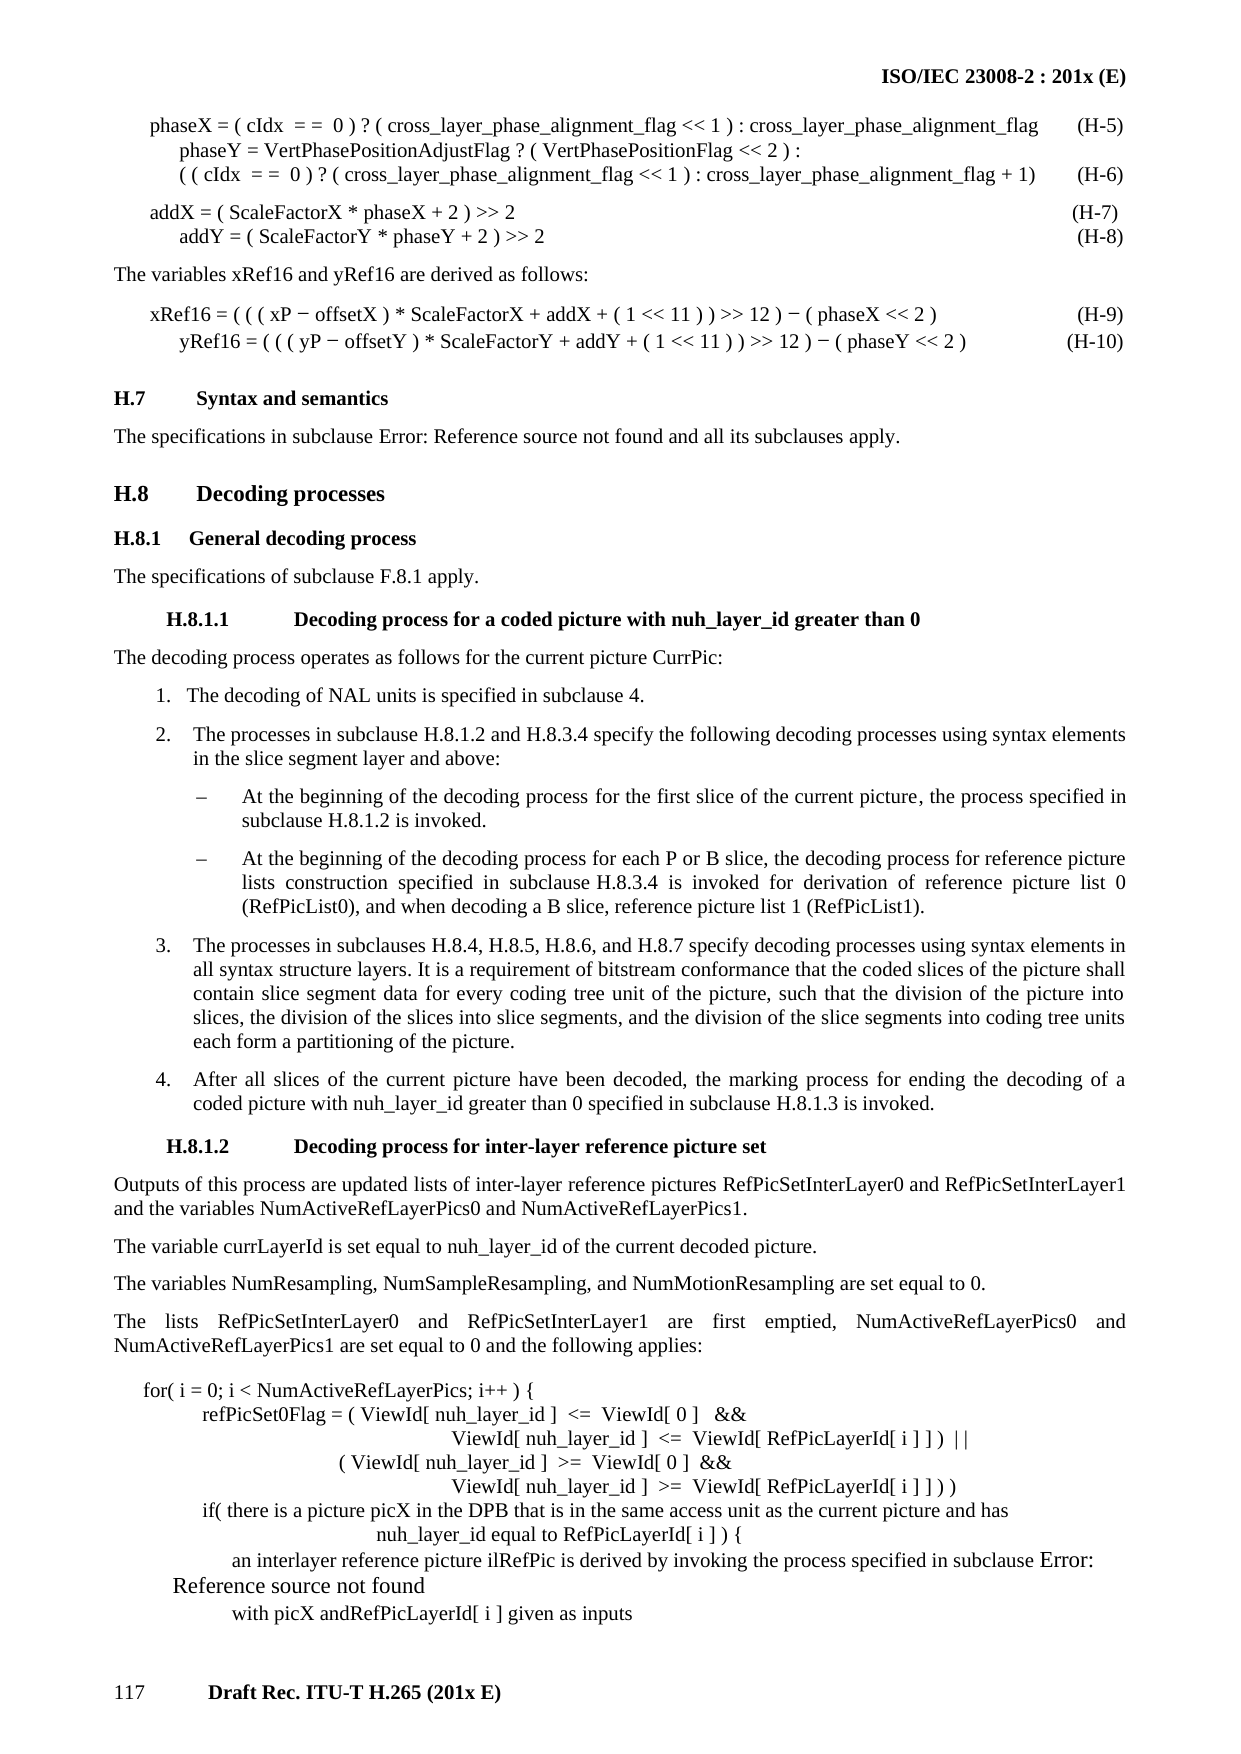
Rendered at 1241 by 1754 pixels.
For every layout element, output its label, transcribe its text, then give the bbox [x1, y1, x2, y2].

list Decoding processes [113, 481, 1127, 507]
list The processes in subclauses H.8.4, H.8.5, H.8.6, and H.8.7 specify decoding processes using syntax elements in all syntax structure layers. It is a requirement of bitstream conformance that the coded slices of the picture shall contain slice segment data for every coding tree unit of the picture, such that the division of the picture into slices, the division of the slices into slice segments, and the division of the slice segments into coding tree units each form a partitioning of the picture. [155, 932, 1127, 1053]
text – At the beginning of the decoding process for each P or B slice, the decoding process for reference picture lists construction specified in subclause H.8.3.4 is invoked for derivation of reference picture list 0 (RefPicList0), and when decoding a B slice, reference picture list 1 (RefPicList1). [196, 846, 1127, 918]
text The variable currLayerId is set equal to nuh_layer_id of the current decoded picture. [113, 1234, 1127, 1258]
list The decoding of NAL units is specified in subclause 8.2. [155, 683, 1127, 707]
text The specifications of subclause F.8.1 apply. [113, 564, 1127, 588]
text phaseX = ( cIdx = = 0 ) ? ( cross_layer_phase_alignment_flag << 1 ) : cross_layer_phase_alignment_flag (H-5) phaseY = VertPhasePositionAdjustFlag ? ( VertPhasePositionFlag << 2 ) : ( ( cIdx = = 0 ) ? ( cross_layer_phase_alignment_flag << 1 ) : cross_layer_phase_alignment_flag + 1) (H-6) [149, 113, 1127, 186]
text The decoding process operates as follows for the current picture CurrPic: [113, 645, 1127, 669]
text xRef16 = ( ( ( xP − offsetX ) * ScaleFactorX + addX + ( 1 << 11 ) ) >> 12 ) − ( phaseX << 2 ) (H-9) yRef16 = ( ( ( yP − offsetY ) * ScaleFactorY + addY + ( 1 << 11 ) ) >> 12 ) − ( phaseY << 2 ) (H-10) [149, 300, 1127, 353]
text Decoding process for a coded picture with nuh_layer_id greater than 0 [166, 607, 1127, 631]
list After all slices of the current picture have been decoded, the marking process for ending the decoding of a coded picture with nuh_layer_id greater than 0 specified in subclause H.8.1.3 is invoked. [155, 1067, 1127, 1115]
text The variables NumResampling, NumSampleResampling, and NumMotionResampling are set equal to 0. [113, 1271, 1127, 1295]
list Syntax and semantics [113, 386, 1127, 410]
text Outputs of this process are updated lists of inter-layer reference pictures RefPicSetInterLayer0 and RefPicSetInterLayer1 and the variables NumActiveRefLayerPics0 and NumActiveRefLayerPics1. [113, 1172, 1127, 1220]
list General decoding process [113, 526, 1127, 550]
text – At the beginning of the decoding process for the first slice of the current picture, the process specified in subclause H.8.1.2 is invoked. [196, 784, 1127, 832]
list The processes in subclause H.8.1.2 and H.8.3.4 specify the following decoding processes using syntax elements in the slice segment layer and above: [155, 722, 1127, 770]
text addX = ( ScaleFactorX * phaseX + 2 ) >> 2 (H-7) addY = ( ScaleFactorY * phaseY + 2 ) >> 2 (H-8) [149, 200, 1127, 248]
text The variables xRef16 and yRef16 are derived as follows: [113, 262, 1127, 286]
text The lists RefPicSetInterLayer0 and RefPicSetInterLayer1 are first emptied, NumActiveRefLayerPics0 and NumActiveRefLayerPics1 are set equal to 0 and the following applies: [113, 1309, 1127, 1357]
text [143, 1377, 1127, 1625]
text Decoding process for inter-layer reference picture set [166, 1134, 1127, 1158]
